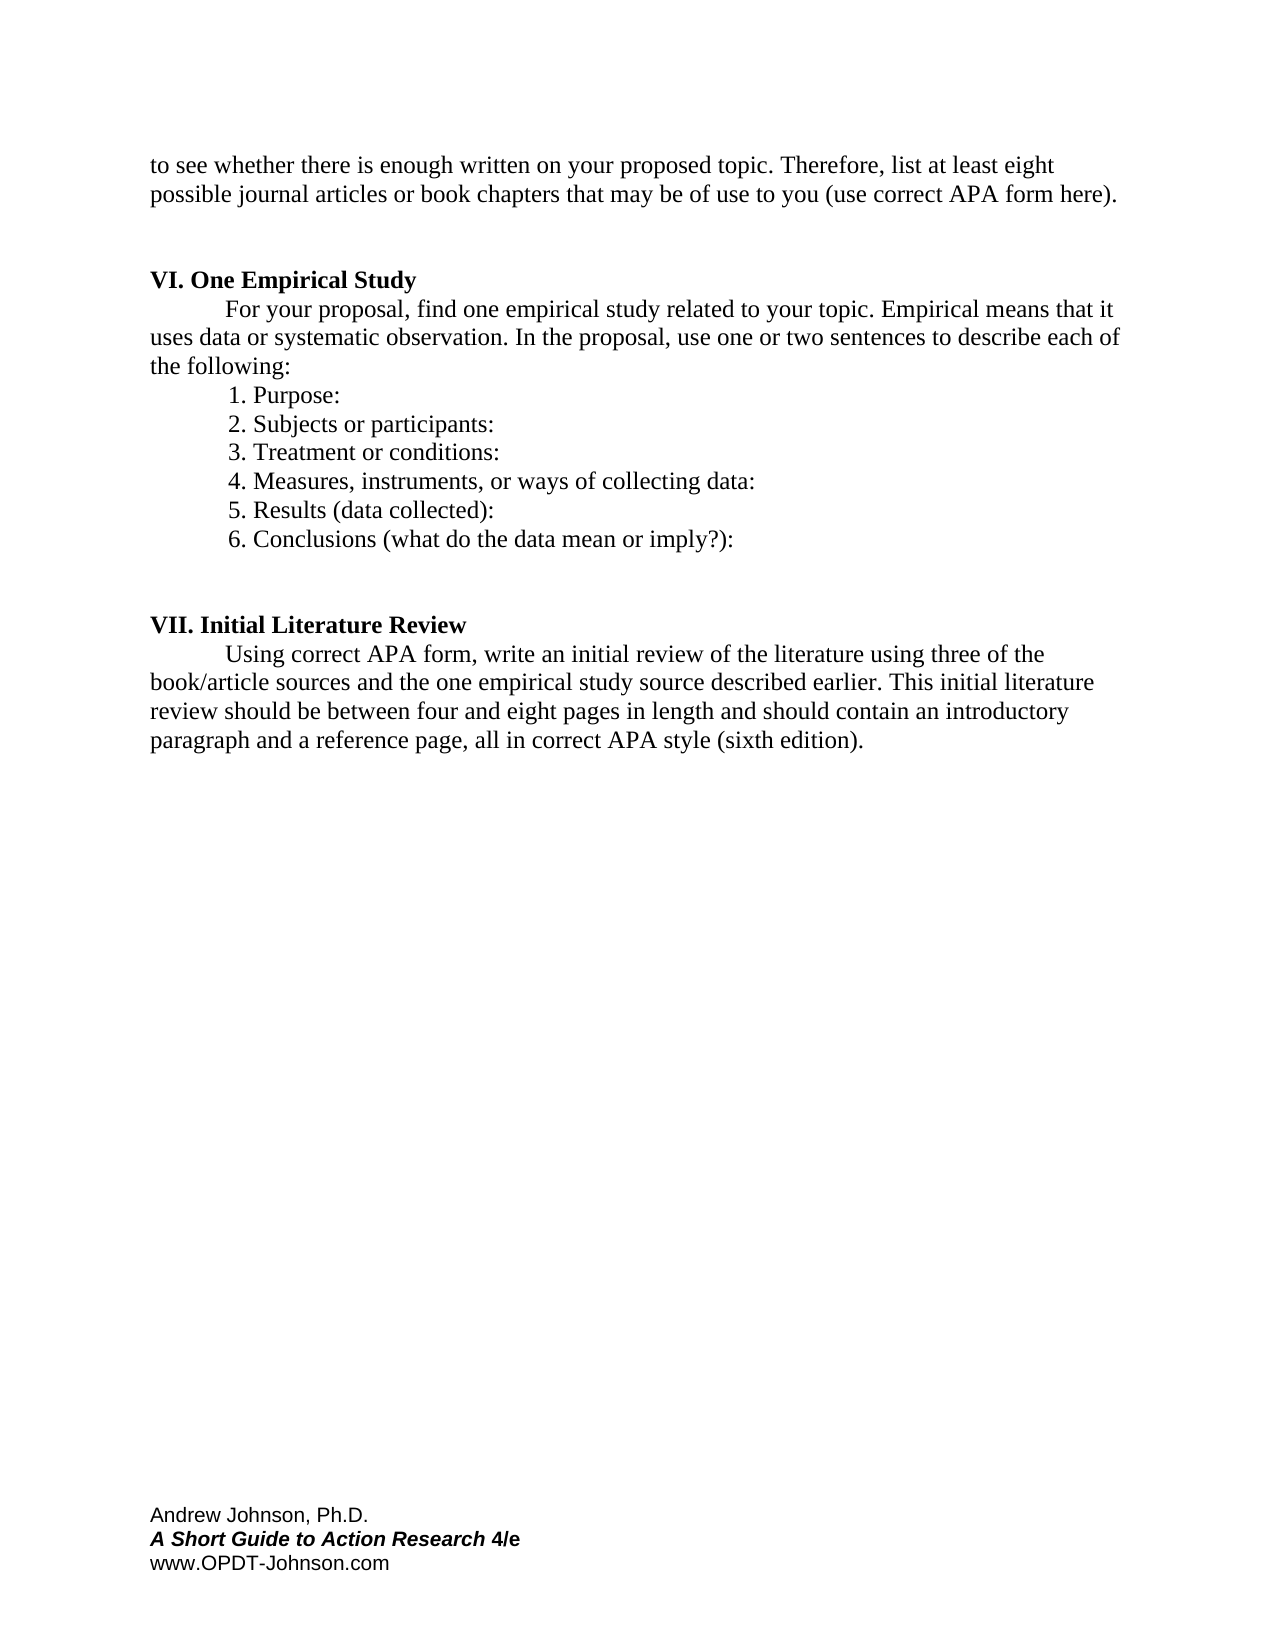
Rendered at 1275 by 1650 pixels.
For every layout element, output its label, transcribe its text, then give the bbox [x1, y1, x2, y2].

text 3. Treatment or conditions: [228, 437, 1125, 466]
text For your proposal, find one empirical study related to your topic. Empirical means that it uses data or systematic observation. In the proposal, use one or two sentences to describe each of the following: [150, 294, 1125, 380]
text VII. Initial Literature Review [150, 610, 1125, 639]
text 2. Subjects or participants: [228, 409, 1125, 437]
text 5. Results (data collected): [228, 495, 1125, 524]
text VI. One Empirical Study [150, 265, 1125, 294]
text 4. Measures, instruments, or ways of collecting data: [228, 466, 1125, 495]
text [150, 150, 1125, 207]
text 6. Conclusions (what do the data mean or imply?): [228, 524, 1125, 552]
text Using correct APA form, write an initial review of the literature using three of the book/article sources and the one empirical study source described earlier. This initial literature review should be between four and eight pages in length and should contain an introductory paragraph and a reference page, all in correct APA style (sixth edition). [150, 639, 1125, 754]
text 1. Purpose: [228, 380, 1125, 409]
